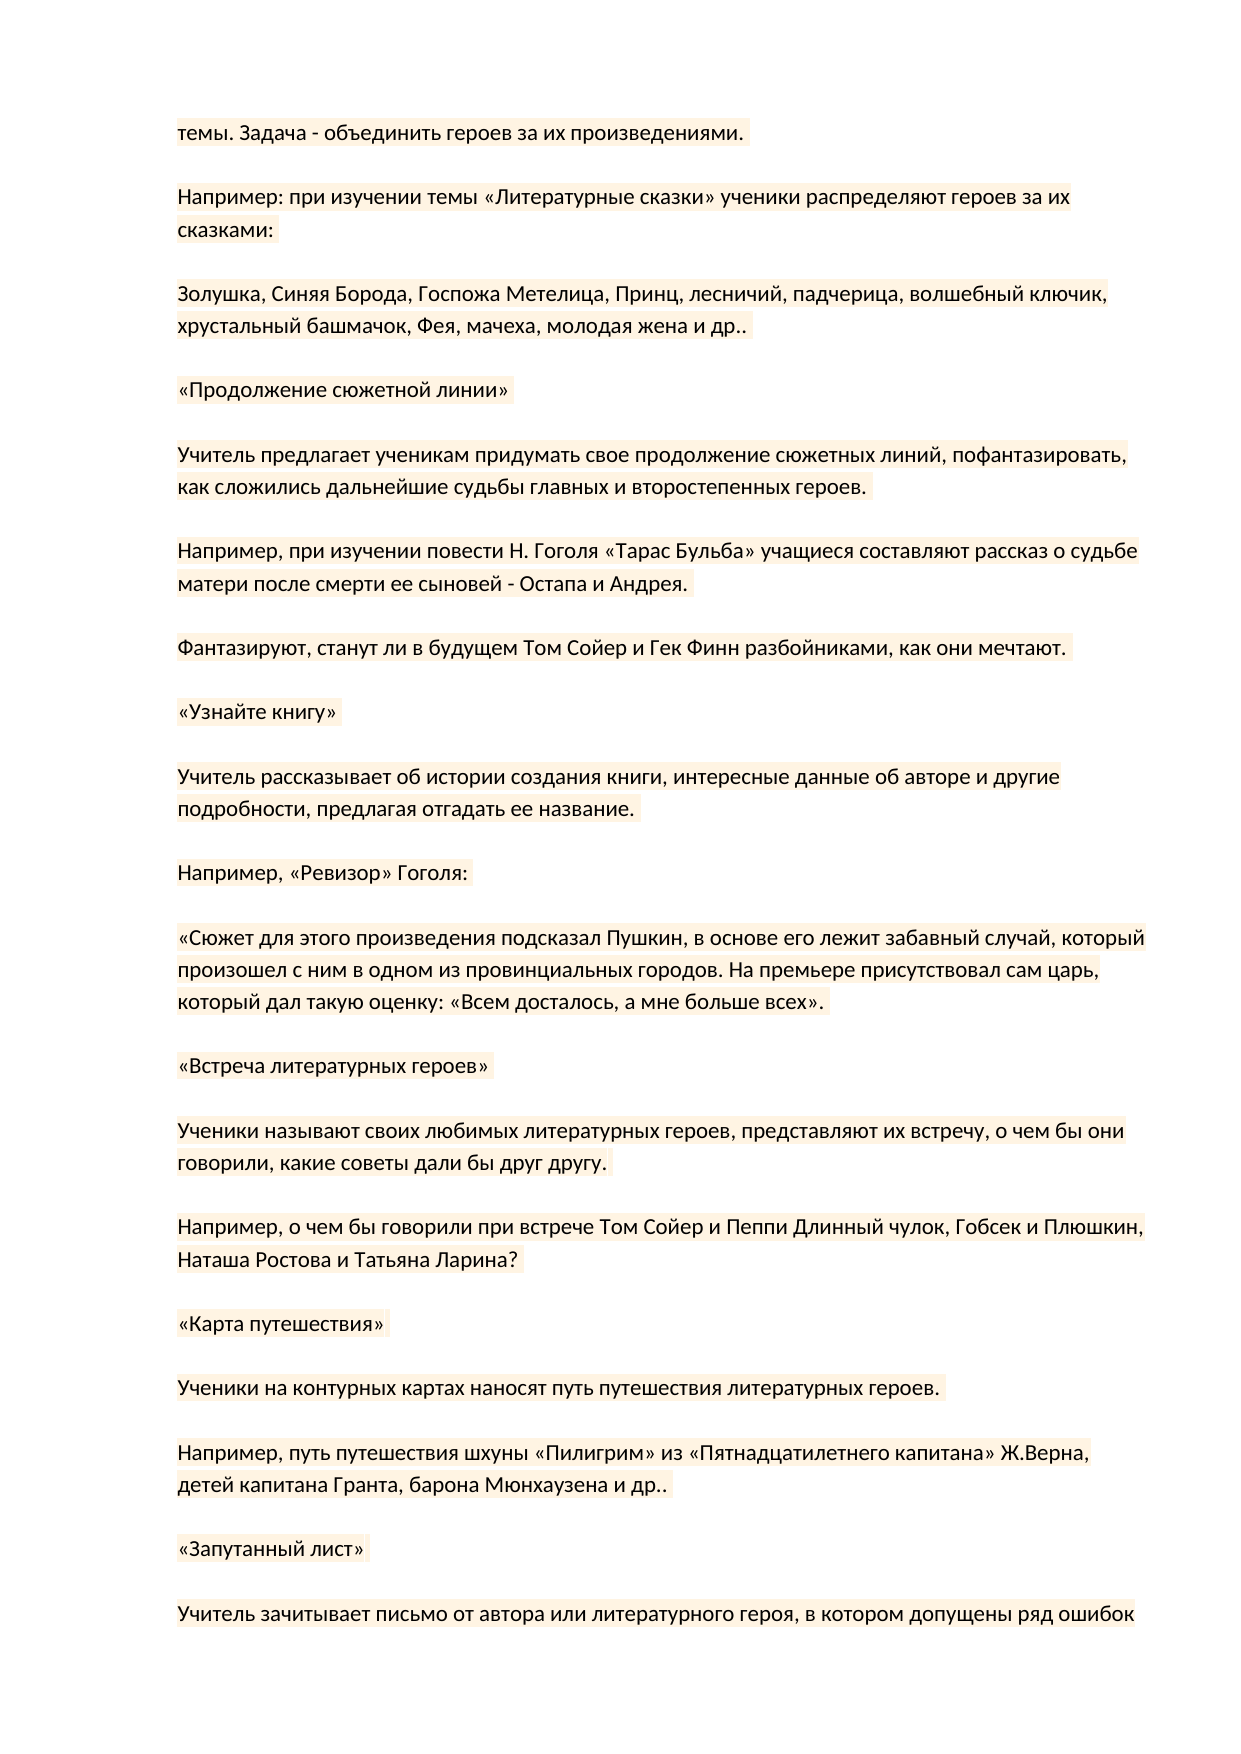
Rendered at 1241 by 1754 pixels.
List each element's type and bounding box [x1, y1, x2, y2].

text [177, 118, 1152, 1627]
